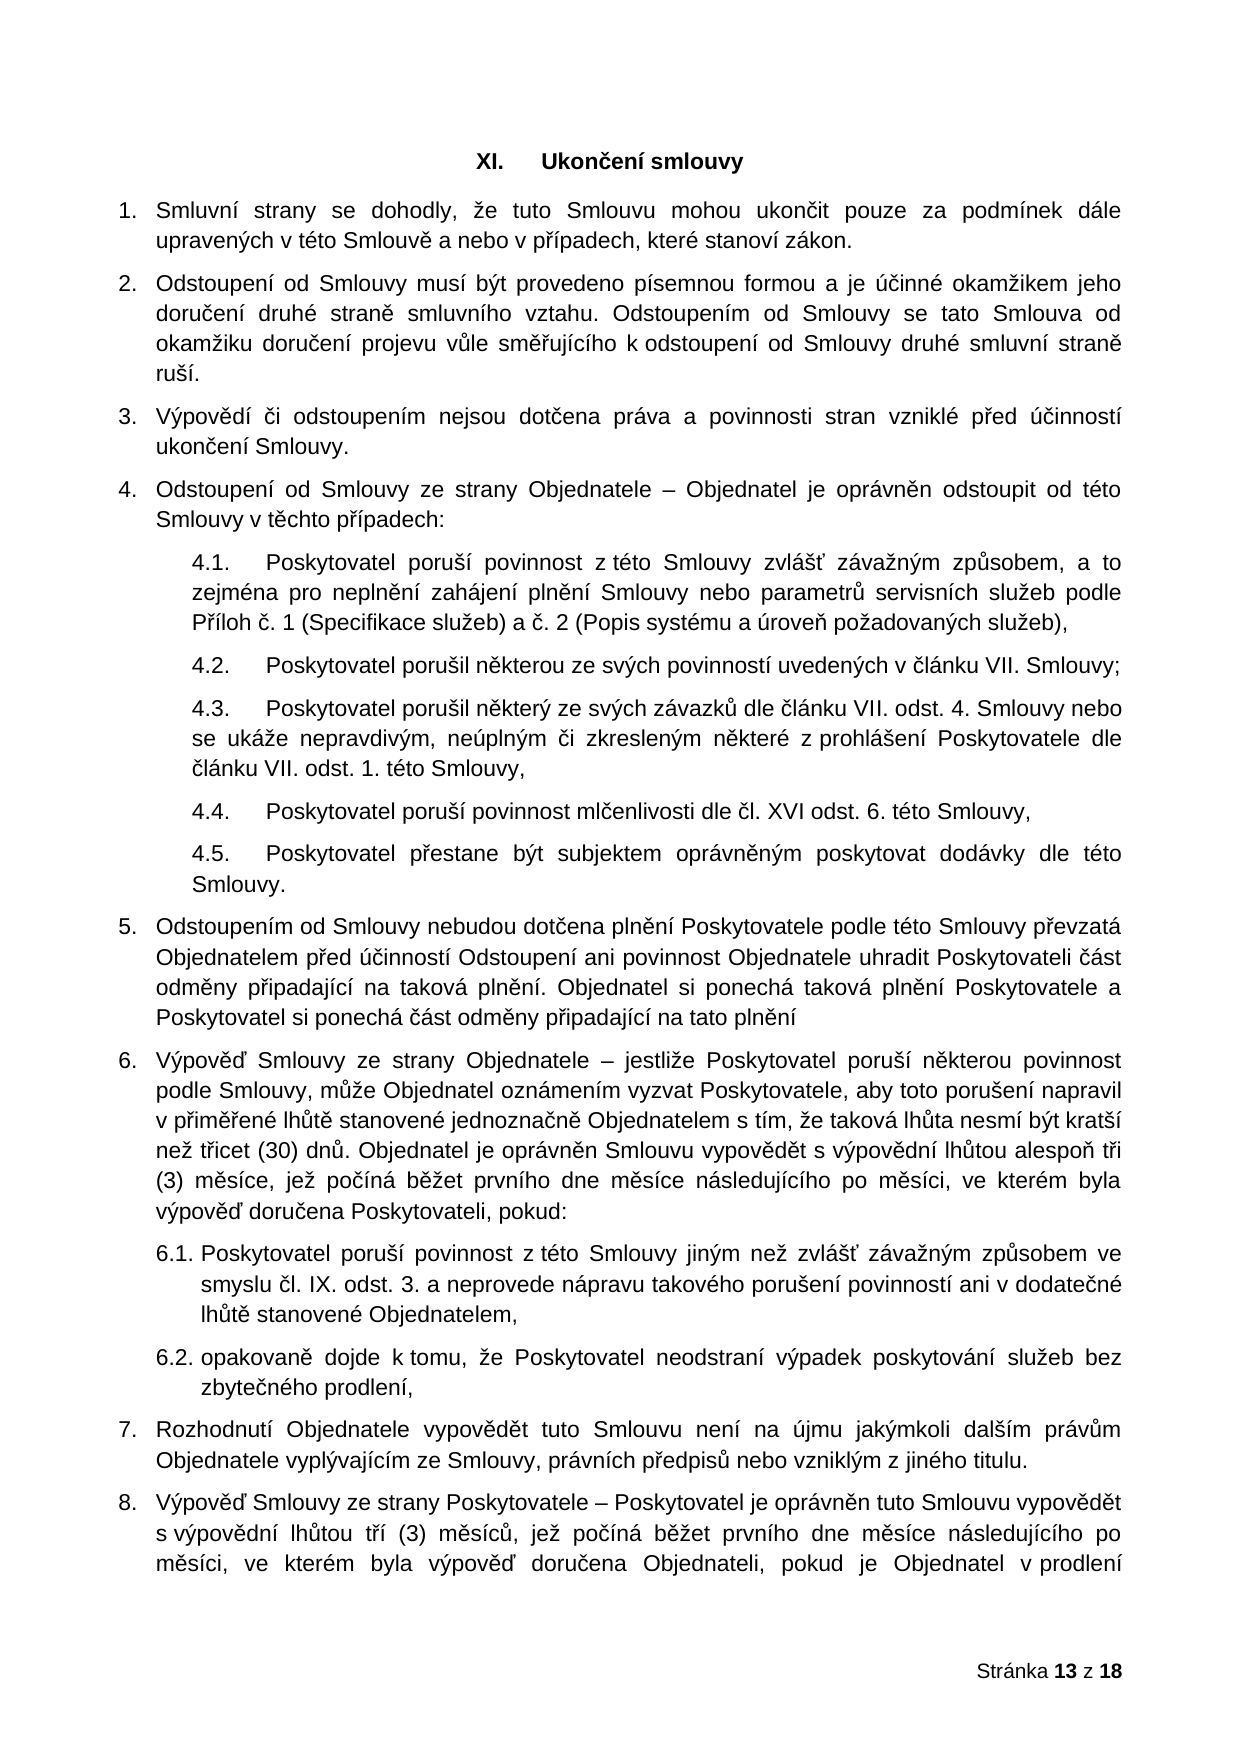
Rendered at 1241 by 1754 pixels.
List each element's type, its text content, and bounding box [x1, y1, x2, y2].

list Odstoupení od Smlouvy musí být provedeno písemnou formou a je účinné okamžikem jeho doručení druhé straně smluvního vztahu. Odstoupením od Smlouvy se tato Smlouva od okamžiku doručení projevu vůle směřujícího k odstoupení od Smlouvy druhé smluvní straně ruší. [118, 269, 1122, 387]
list Poskytovatel poruší povinnost z této Smlouvy zvlášť závažným způsobem, a to zejména pro neplnění zahájení plnění Smlouvy nebo parametrů servisních služeb podle Příloh č. 1 (Specifikace služeb) a č. 2 (Popis systému a úroveň požadovaných služeb), [192, 549, 1122, 636]
list Výpověď Smlouvy ze strany Objednatele – jestliže Poskytovatel poruší některou povinnost podle Smlouvy, může Objednatel oznámením vyzvat Poskytovatele, aby toto porušení napravil v přiměřené lhůtě stanovené jednoznačně Objednatelem s tím, že taková lhůta nesmí být kratší než třicet (30) dnů. Objednatel je oprávněn Smlouvu vypovědět s výpovědní lhůtou alespoň tři (3) měsíce, jež počíná běžet prvního dne měsíce následujícího po měsíci, ve kterém byla výpověď doručena Poskytovateli, pokud: [118, 1047, 1122, 1224]
list opakovaně dojde k tomu, že Poskytovatel neodstraní výpadek poskytování služeb bez zbytečného prodlení, [156, 1343, 1122, 1400]
list Výpovědí či odstoupením nejsou dotčena práva a povinnosti stran vzniklé před účinností ukončení Smlouvy. [118, 403, 1122, 459]
list Poskytovatel poruší povinnost z této Smlouvy jiným než zvlášť závažným způsobem ve smyslu čl. IX. odst. 3. a neprovede nápravu takového porušení povinností ani v dodatečné lhůtě stanovené Objednatelem, [156, 1240, 1122, 1327]
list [118, 1489, 1122, 1576]
list Rozhodnutí Objednatele vypovědět tuto Smlouvu není na újmu jakýmkoli dalším právům Objednatele vyplývajícím ze Smlouvy, právních předpisů nebo vzniklým z jiného titulu. [118, 1416, 1122, 1473]
subtitle Ukončení smlouvy [125, 148, 1122, 174]
list Poskytovatel porušil některý ze svých závazků dle článku VII. odst. 4. Smlouvy nebo se ukáže nepravdivým, neúplným či zkresleným některé z prohlášení Poskytovatele dle článku VII. odst. 1. této Smlouvy, [192, 694, 1122, 781]
list Odstoupením od Smlouvy nebudou dotčena plnění Poskytovatele podle této Smlouvy převzatá Objednatelem před účinností Odstoupení ani povinnost Objednatele uhradit Poskytovateli část odměny připadající na taková plnění. Objednatel si ponechá taková plnění Poskytovatele a Poskytovatel si ponechá část odměny připadající na tato plnění [118, 913, 1122, 1030]
list Poskytovatel přestane být subjektem oprávněným poskytovat dodávky dle této Smlouvy. [192, 840, 1122, 897]
list Odstoupení od Smlouvy ze strany Objednatele – Objednatel je oprávněn odstoupit od této Smlouvy v těchto případech: [118, 476, 1122, 532]
list Poskytovatel porušil některou ze svých povinností uvedených v článku VII. Smlouvy; [192, 652, 1122, 678]
list Smluvní strany se dohodly, že tuto Smlouvu mohou ukončit pouze za podmínek dále upravených v této Smlouvě a nebo v případech, které stanoví zákon. [118, 197, 1122, 253]
list Poskytovatel poruší povinnost mlčenlivosti dle čl. XVI odst. 6. této Smlouvy, [192, 798, 1122, 824]
